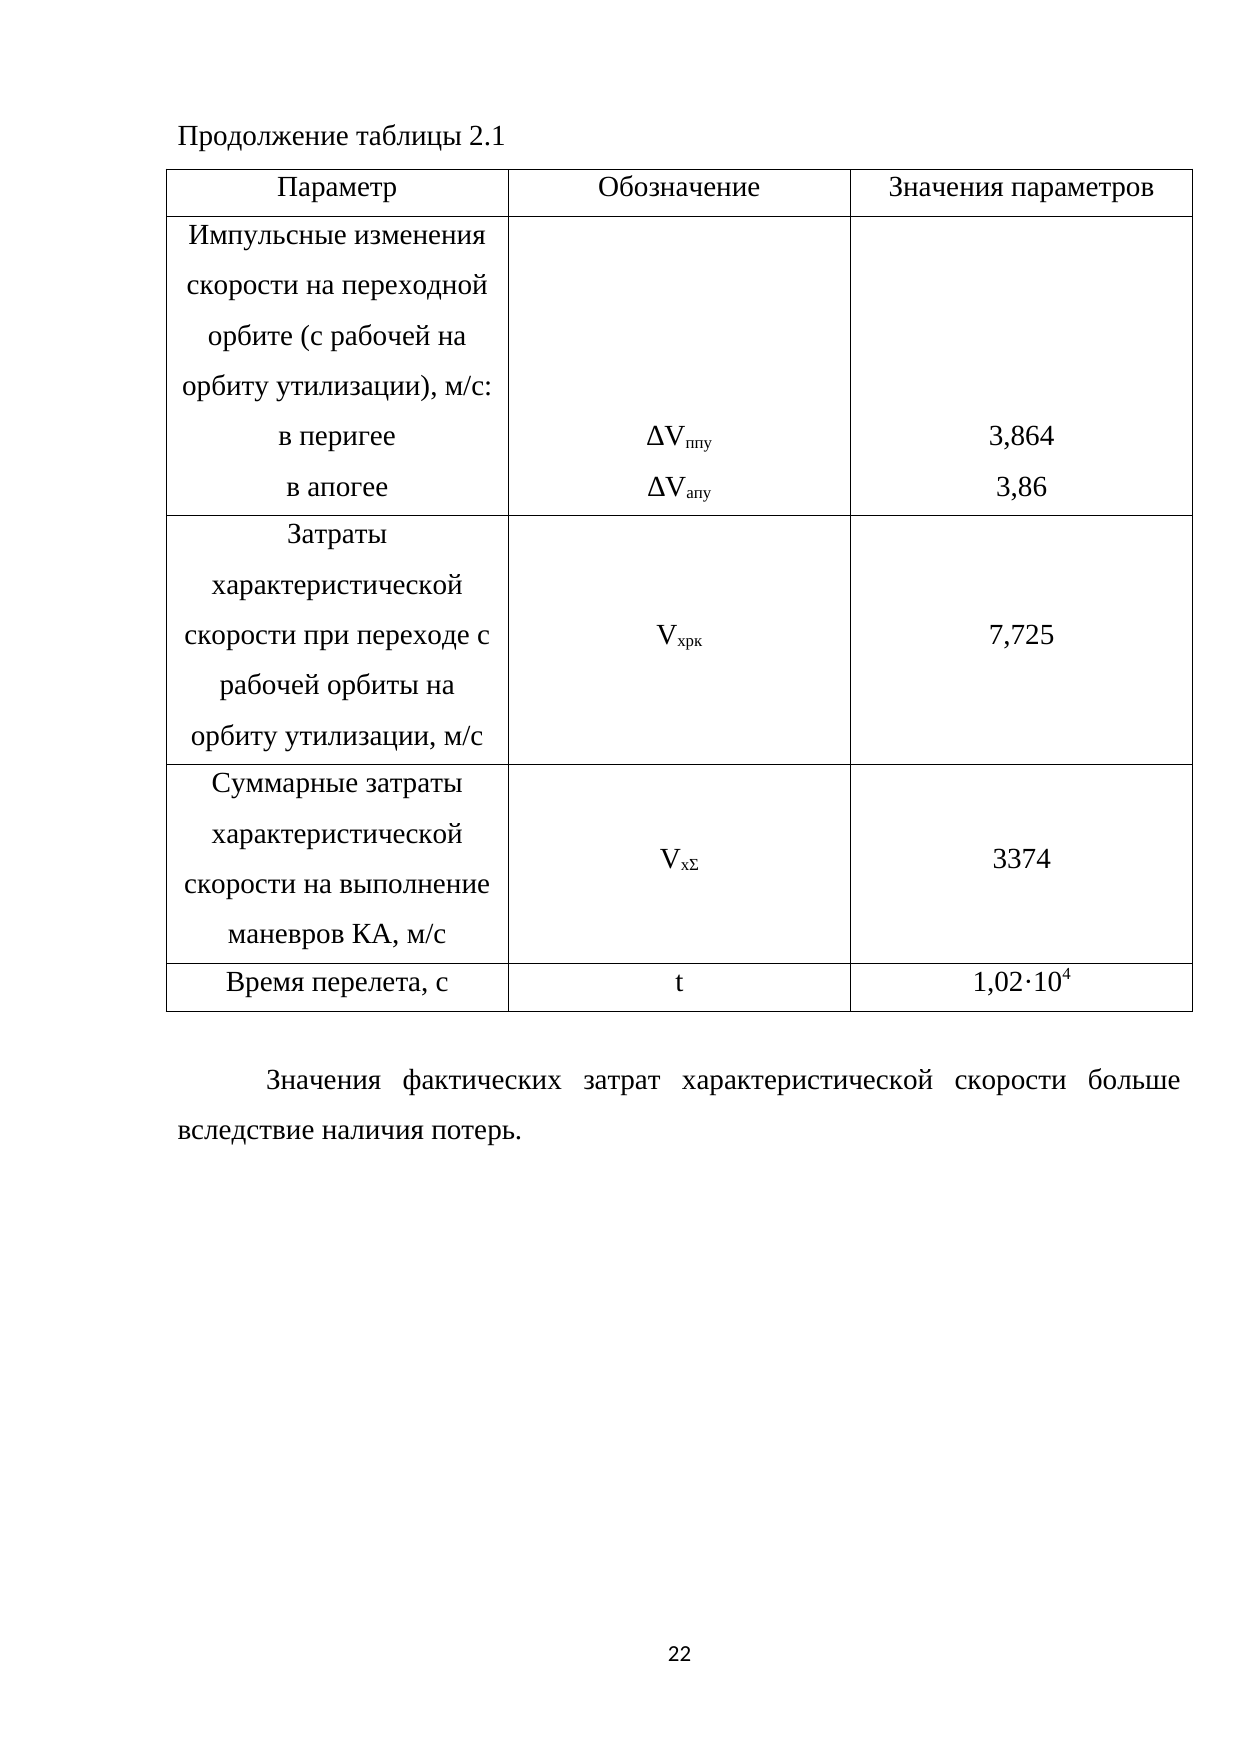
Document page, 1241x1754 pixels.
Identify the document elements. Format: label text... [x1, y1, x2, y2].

table_cell Импульсные изменения скорости на переходной орбите (с рабочей на орбиту утилизации), м/с: в перигее в апогее [167, 217, 508, 515]
text Продолжение таблицы 2.1 [177, 118, 1181, 152]
table_header Параметр [167, 170, 508, 216]
table_cell VхΣ [509, 765, 850, 963]
table_header Обозначение [509, 170, 850, 216]
table_cell 1,02·104 [851, 964, 1192, 1011]
table_header Значения параметров [851, 170, 1192, 216]
text Значения фактических затрат характеристической скорости больше вследствие наличия потерь. [177, 1062, 1181, 1146]
table_cell 7,725 [851, 516, 1192, 764]
table_cell ∆Vппу ∆Vaпу [509, 217, 850, 515]
table_cell 3,864 3,86 [851, 217, 1192, 515]
table_cell Vхрк [509, 516, 850, 764]
table_cell Суммарные затраты характеристической скорости на выполнение маневров КА, м/с [167, 765, 508, 963]
table_cell Время перелета, с [167, 964, 508, 1011]
table_cell t [509, 964, 850, 1011]
table_cell 3374 [851, 765, 1192, 963]
table_cell Затраты характеристической скорости при переходе с рабочей орбиты на орбиту утилизации, м/с [167, 516, 508, 764]
